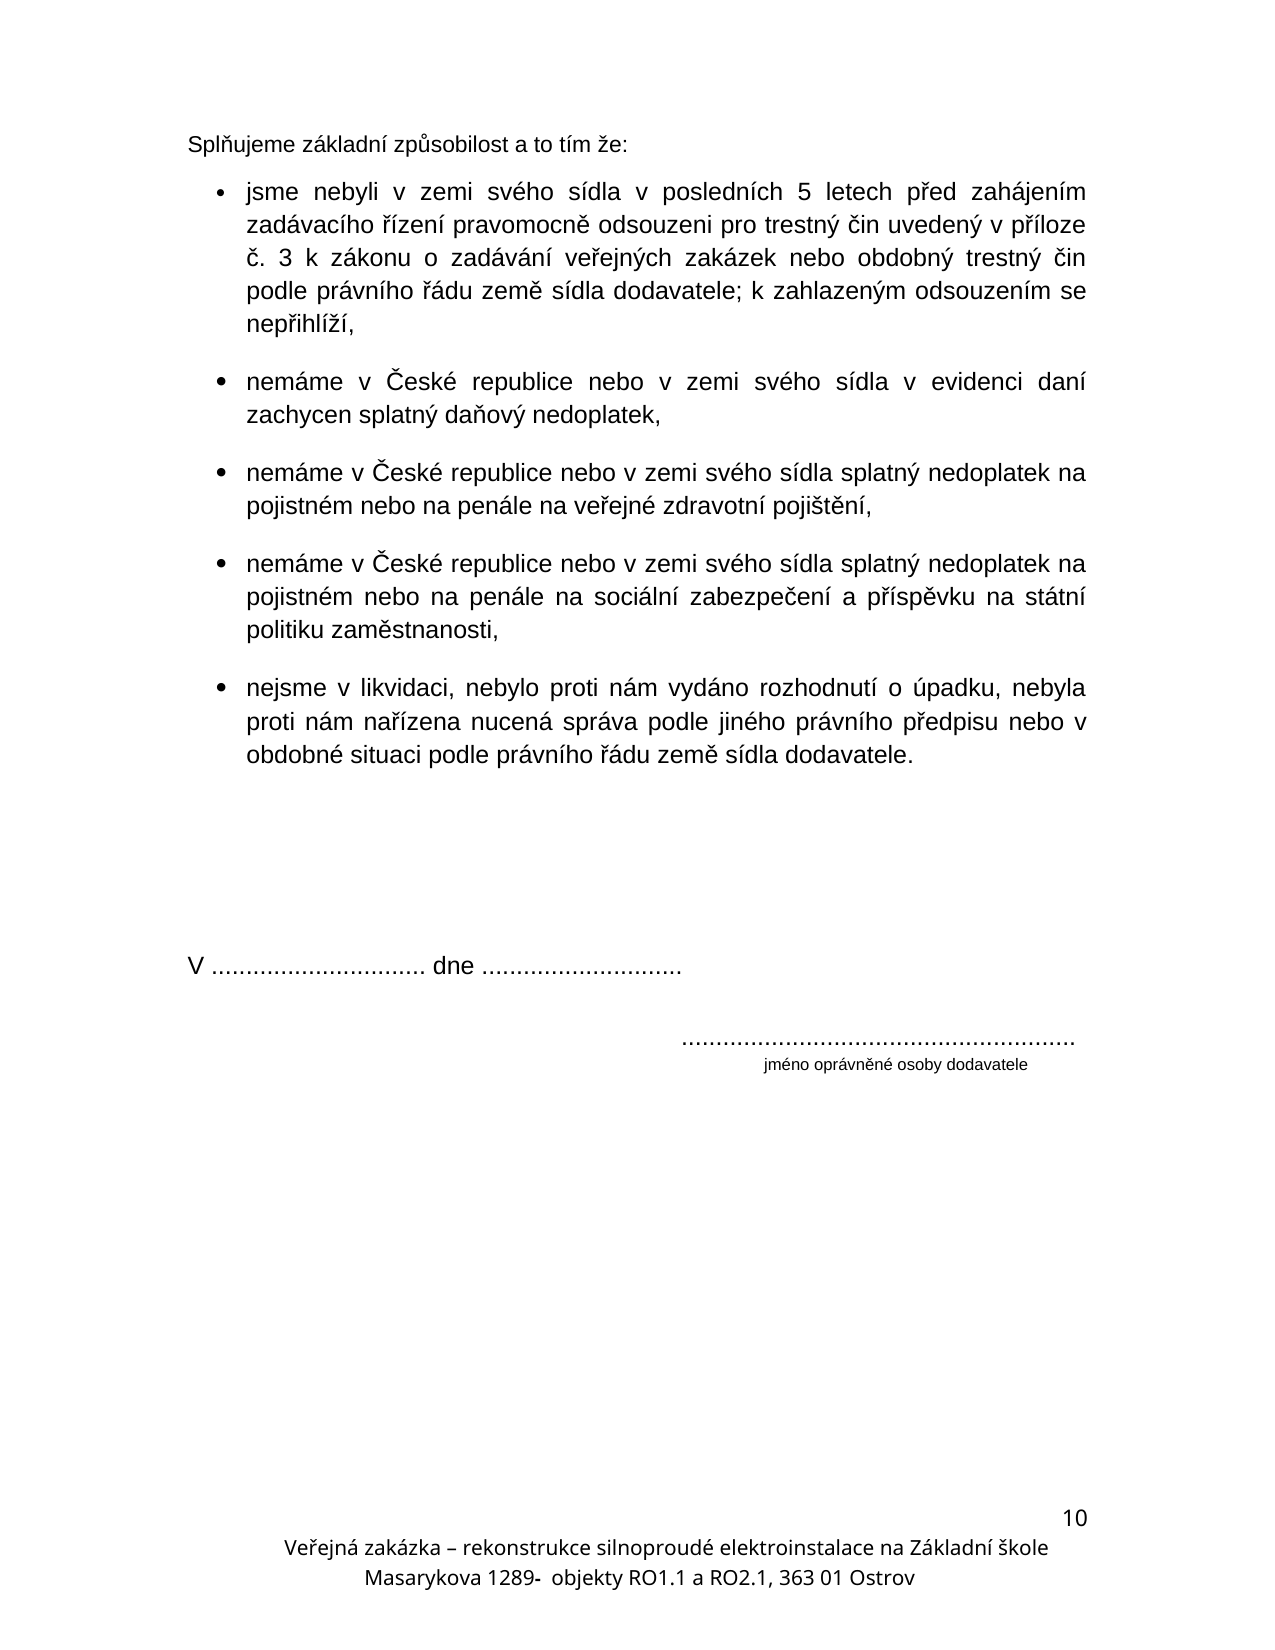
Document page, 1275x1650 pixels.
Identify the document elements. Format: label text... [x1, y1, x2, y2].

list jsme nebyli v zemi svého sídla v posledních 5 letech před zahájením zadávacího řízení pravomocně odsouzeni pro trestný čin uvedený v příloze č. 3 k zákonu o zadávání veřejných zakázek nebo obdobný trestný čin podle právního řádu země sídla dodavatele; k zahlazeným odsouzením se nepřihlíží, [217, 177, 1088, 338]
text ......................................................... [187, 1022, 1088, 1050]
text V ............................... dne ............................. [187, 951, 1088, 980]
text jméno oprávněné osoby dodavatele [187, 1055, 1088, 1074]
list nemáme v České republice nebo v zemi svého sídla splatný nedoplatek na pojistném nebo na penále na sociální zabezpečení a příspěvku na státní politiku zaměstnanosti, [217, 549, 1088, 644]
list nemáme v České republice nebo v zemi svého sídla v evidenci daní zachycen splatný daňový nedoplatek, [217, 367, 1088, 429]
list nejsme v likvidaci, nebylo proti nám vydáno rozhodnutí o úpadku, nebyla proti nám nařízena nucená správa podle jiného právního předpisu nebo v obdobné situaci podle právního řádu země sídla dodavatele. [217, 673, 1088, 768]
text Splňujeme základní způsobilost a to tím že: [187, 131, 1088, 157]
list nemáme v České republice nebo v zemi svého sídla splatný nedoplatek na pojistném nebo na penále na veřejné zdravotní pojištění, [217, 458, 1088, 520]
